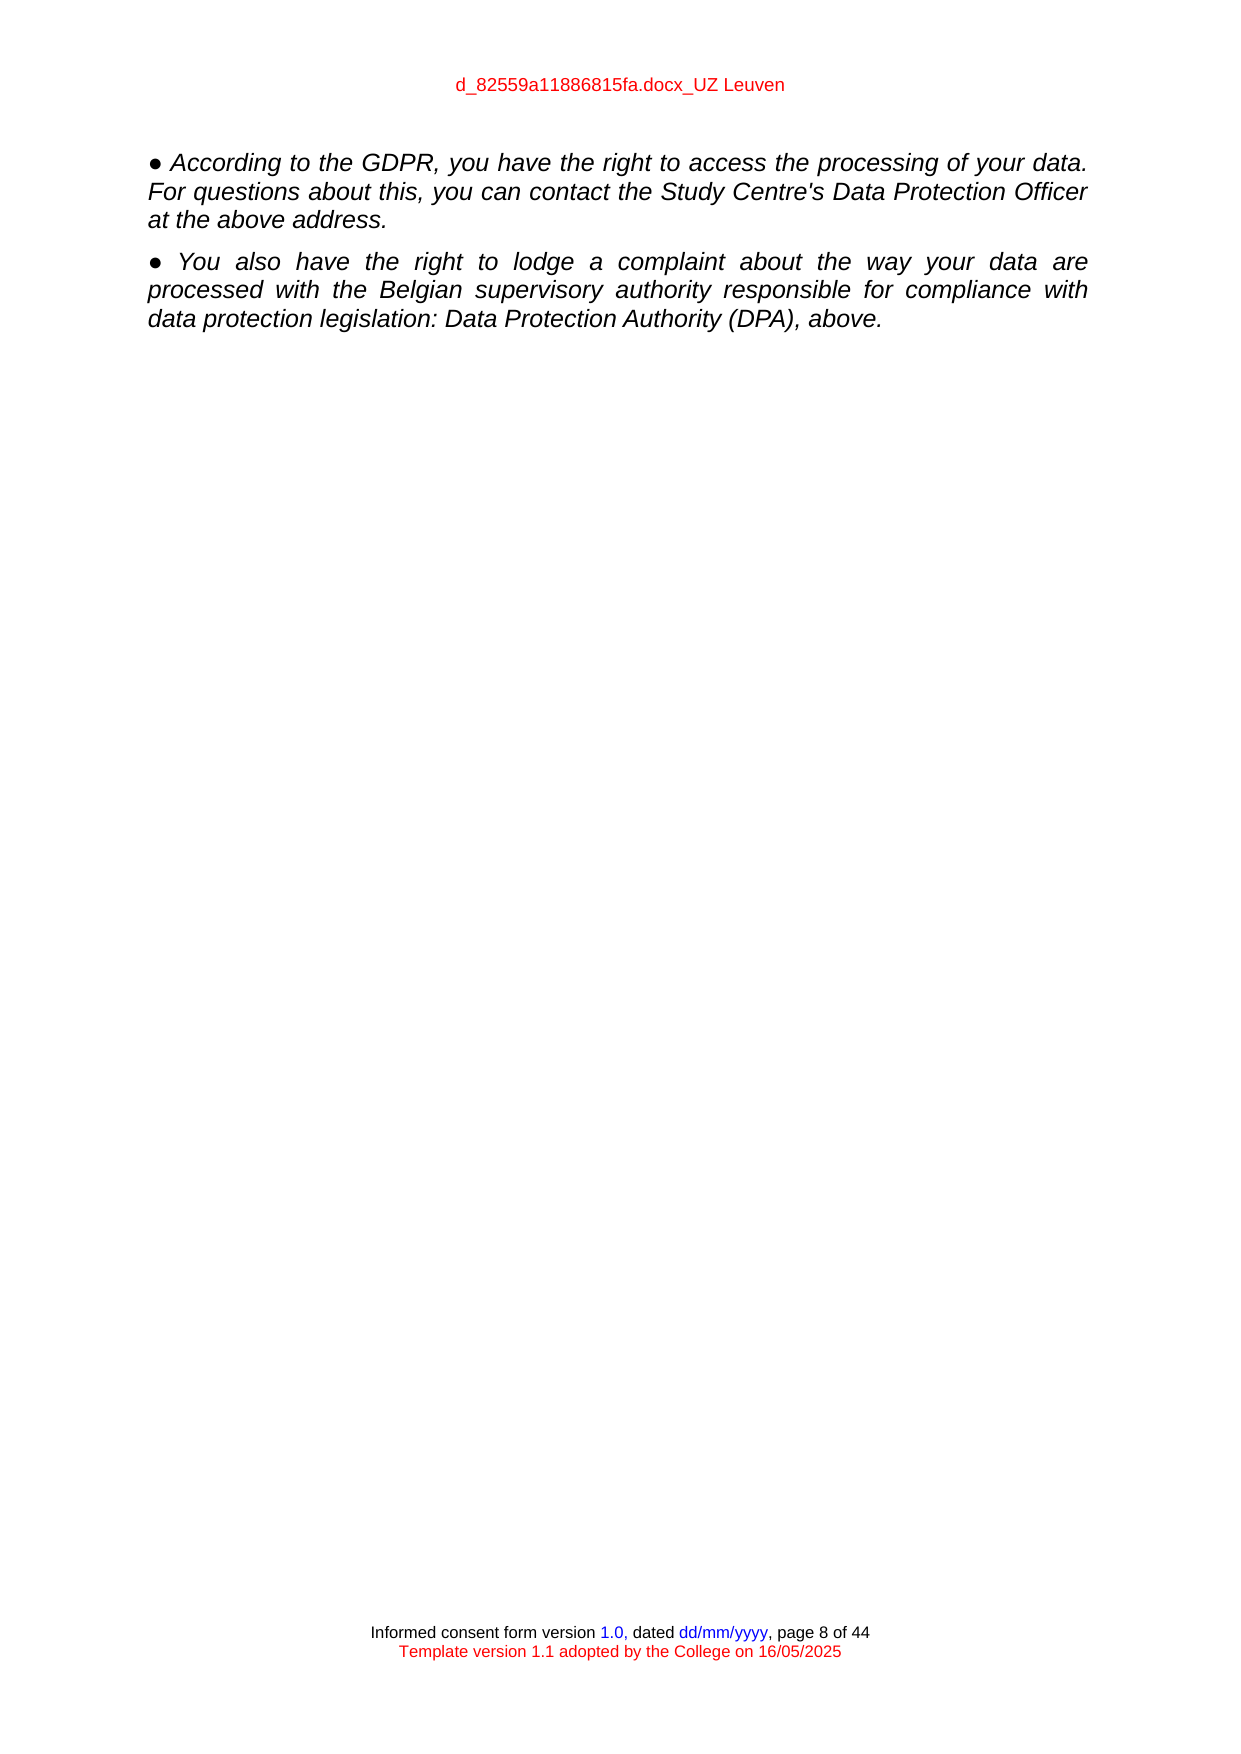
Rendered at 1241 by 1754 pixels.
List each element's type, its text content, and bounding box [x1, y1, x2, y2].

text ● According to the GDPR, you have the right to access the processing of your data. For questions about this, you can contact the Study Centre's Data Protection Officer at the above address. [148, 148, 1092, 234]
text ● You also have the right to lodge a complaint about the way your data are processed with the Belgian supervisory authority responsible for compliance with data protection legislation: Data Protection Authority (DPA), above. [148, 246, 1092, 333]
